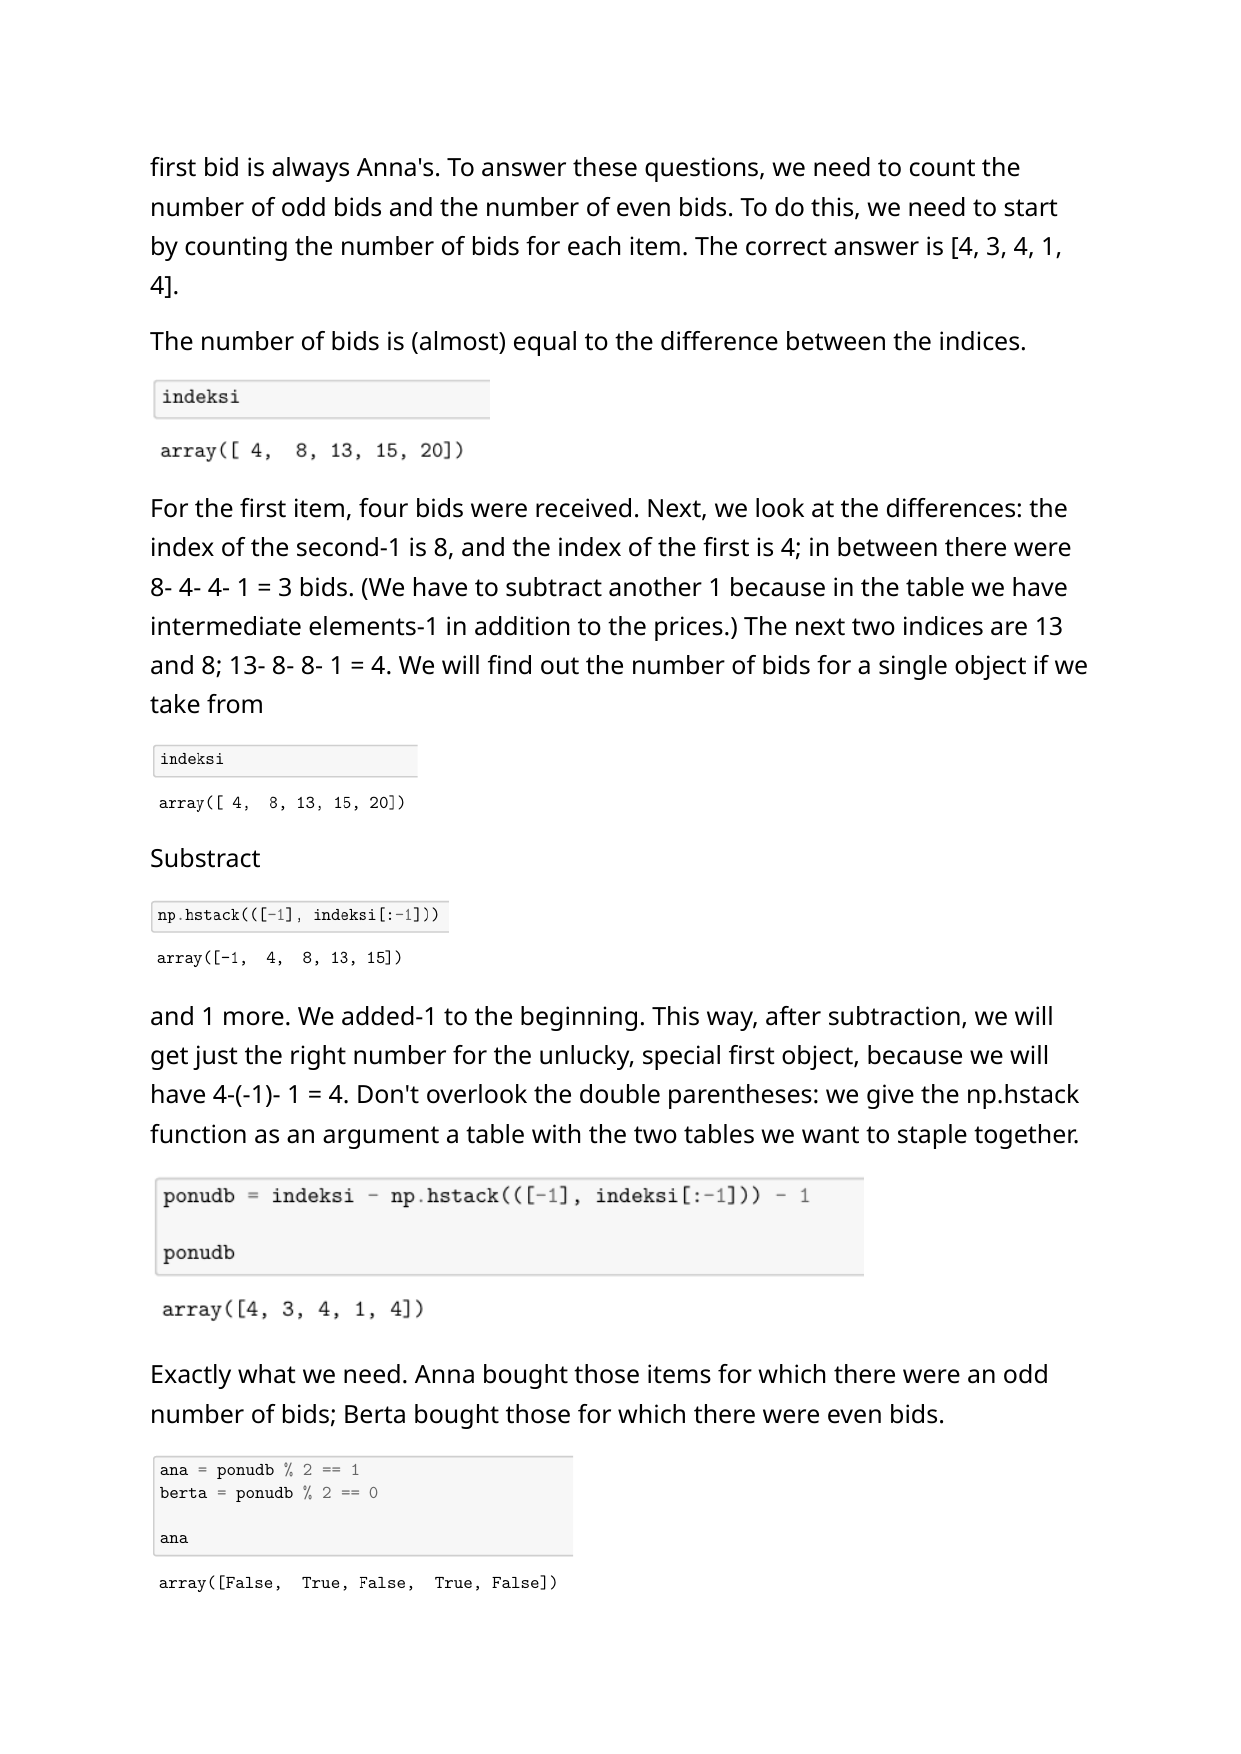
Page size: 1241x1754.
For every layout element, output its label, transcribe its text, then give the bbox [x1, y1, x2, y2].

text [150, 150, 1090, 302]
text For the first item, four bids were received. Next, we look at the differences: the index of the second-1 is 8, and the index of the first is 4; in between there were 8- 4- 4- 1 = 3 bids. (We have to subtract another 1 because in the table we have intermediate elements-1 in addition to the prices.) The next two indices are 13 and 8; 13- 8- 8- 1 = 4. We will find out the number of bids for a single object if we take from [150, 491, 1090, 721]
text and 1 more. We added-1 to the beginning. This way, after subtraction, we will get just the right number for the unlucky, special first object, because we will have 4-(-1)- 1 = 4. Don't overlook the double parentheses: we give the np.hstack function as an argument a table with the two tables we want to staple together. [150, 999, 1090, 1150]
picture [150, 896, 449, 977]
picture [150, 1452, 574, 1598]
picture [150, 379, 490, 470]
picture [150, 1172, 864, 1336]
picture [150, 742, 418, 820]
text Exactly what we need. Anna bought those items for which there were an odd number of bids; Berta bought those for which there were even bids. [150, 1357, 1090, 1430]
text The number of bids is (almost) equal to the difference between the indices. [150, 323, 1090, 357]
text Substract [150, 841, 1090, 875]
